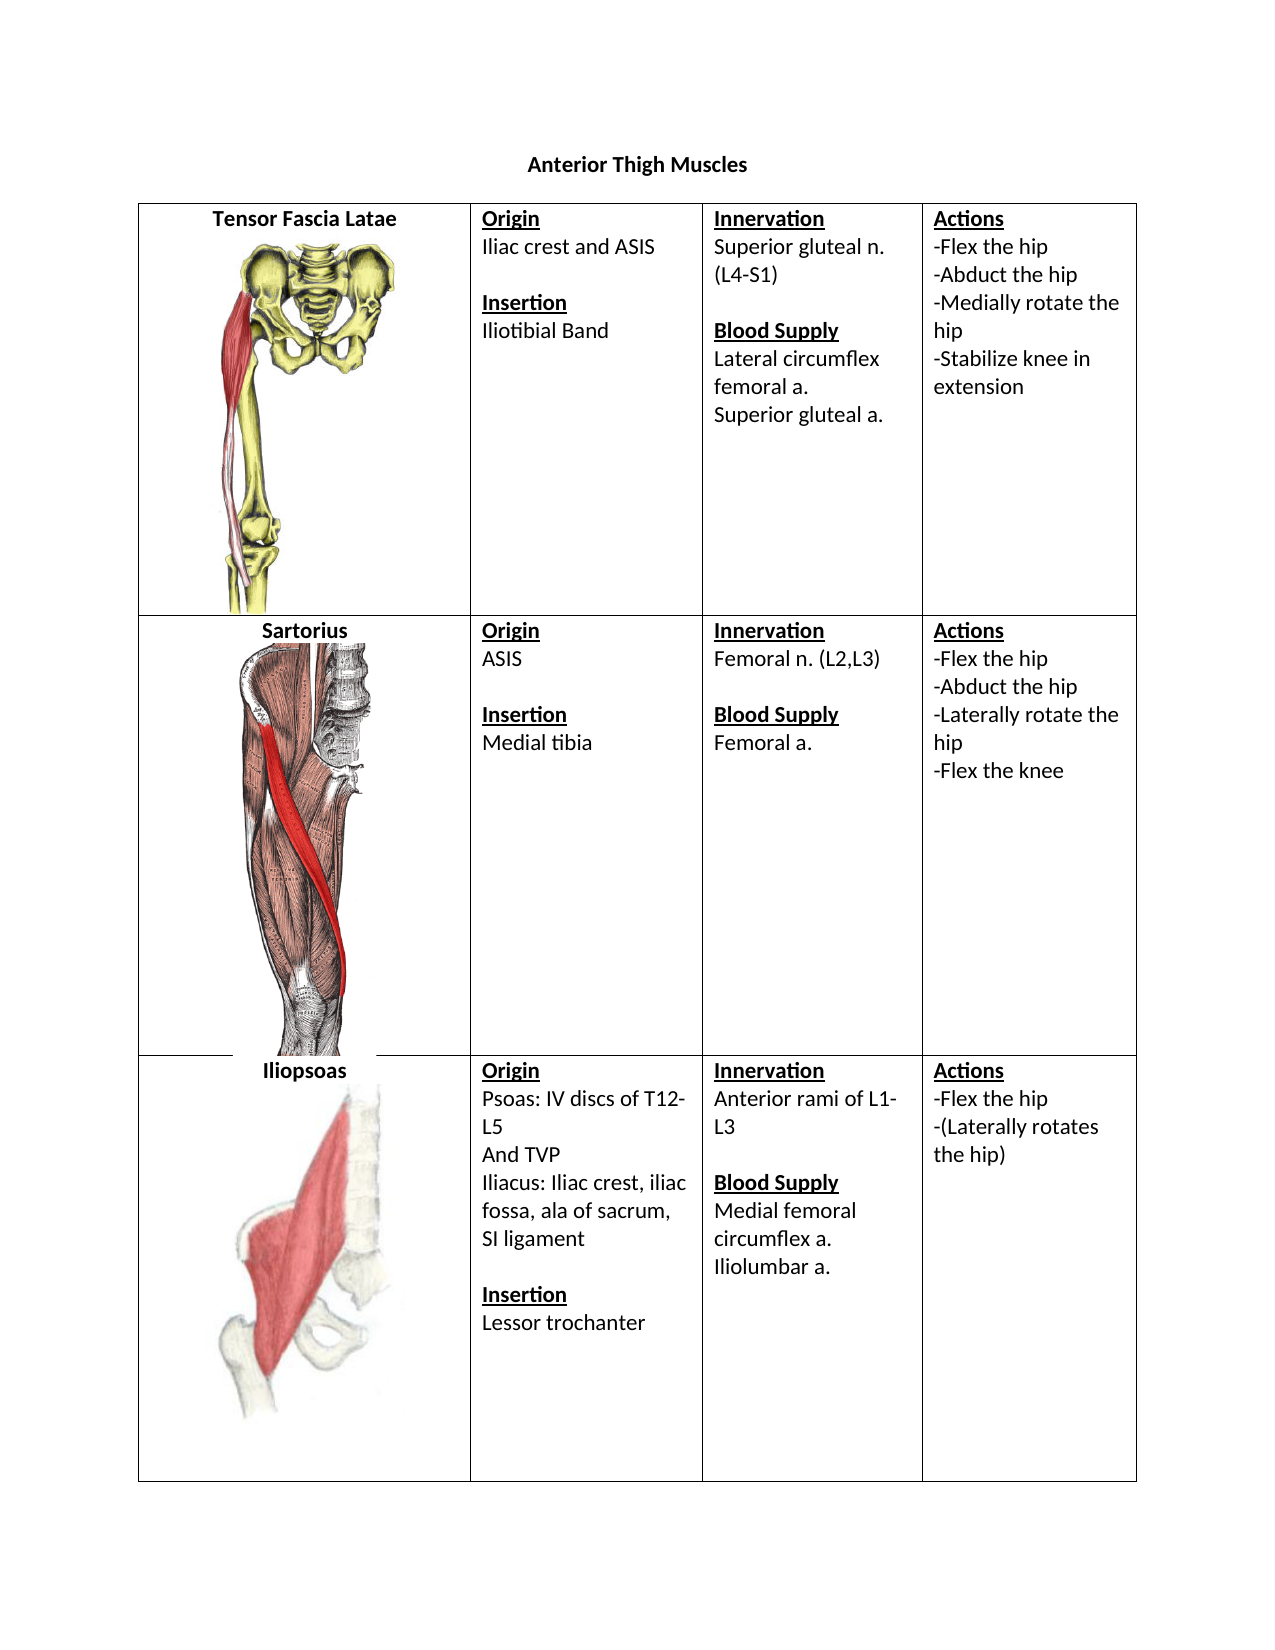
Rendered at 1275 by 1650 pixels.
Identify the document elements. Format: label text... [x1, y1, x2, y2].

picture [204, 1084, 405, 1425]
table_cell Actions -Flex the hip -Abduct the hip -Laterally rotate the hip -Flex the knee [923, 616, 1136, 1055]
text Anterior Thigh Muscles [150, 150, 1125, 178]
table_header Actions -Flex the hip -Abduct the hip -Medially rotate the hip -Stabilize knee in extension [923, 204, 1136, 615]
table_cell Sartorius [139, 616, 470, 1055]
table_cell Innervation Anterior rami of L1-L3 Blood Supply Medial femoral circumflex a. Iliolumbar a. [703, 1056, 922, 1481]
table_cell Iliopsoas [139, 1056, 470, 1481]
picture [232, 643, 377, 1056]
table_cell Innervation Femoral n. (L2,L3) Blood Supply Femoral a. [703, 616, 922, 1055]
table_header Innervation Superior gluteal n. (L4-S1) Blood Supply Lateral circumflex femoral a. Superior gluteal a. [703, 204, 922, 615]
table_cell Origin Psoas: IV discs of T12-L5 And TVP Iliacus: Iliac crest, iliac fossa, ala of sacrum, SI ligament Insertion Lessor trochanter [471, 1056, 702, 1481]
table_cell Origin ASIS Insertion Medial tibia [471, 616, 702, 1055]
picture [205, 232, 404, 615]
table_header Tensor Fascia Latae [139, 204, 470, 615]
table_cell Actions -Flex the hip -(Laterally rotates the hip) [923, 1056, 1136, 1481]
table_header Origin Iliac crest and ASIS Insertion Iliotibial Band [471, 204, 702, 615]
